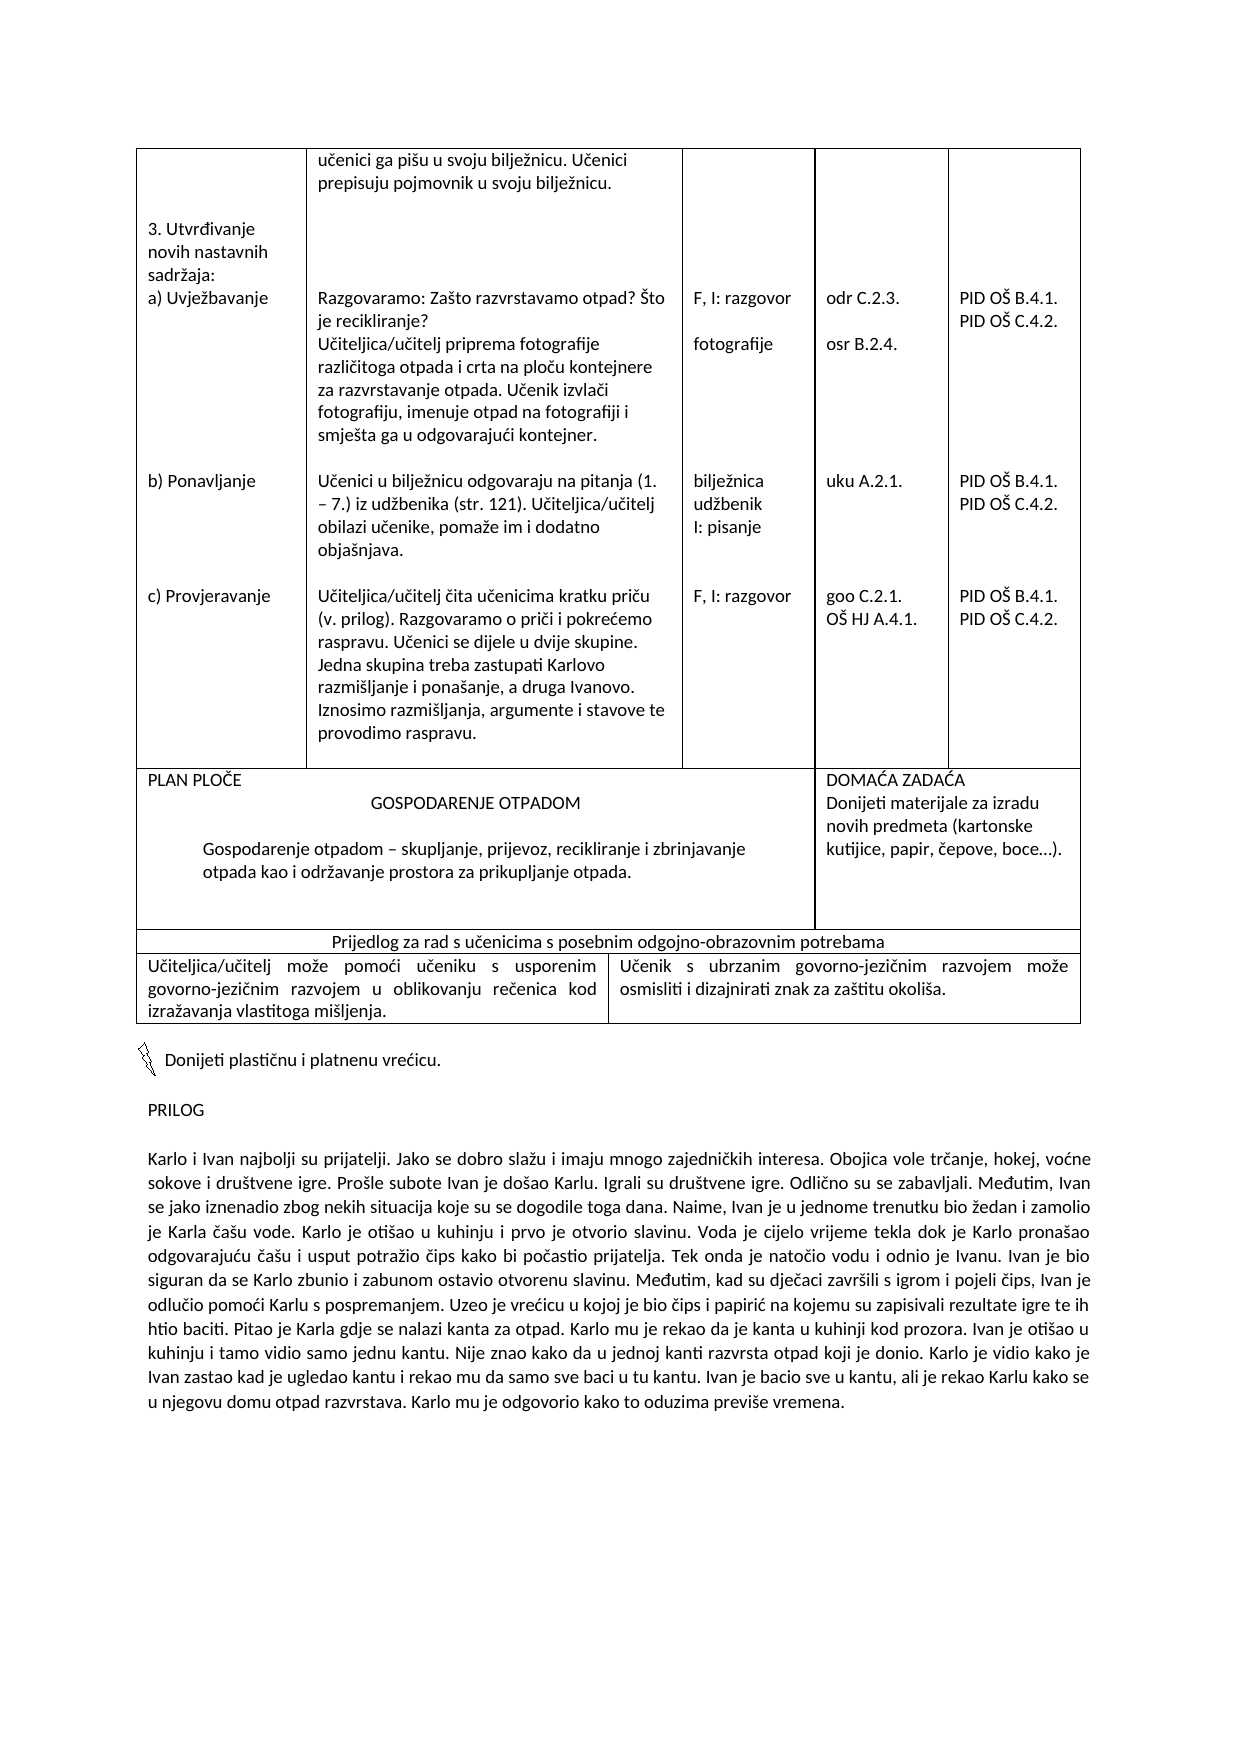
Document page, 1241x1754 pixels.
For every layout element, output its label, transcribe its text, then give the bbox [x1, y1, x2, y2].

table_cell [949, 149, 1080, 767]
table_cell PLAN PLOČE GOSPODARENJE OTPADOM Gospodarenje otpadom – skupljanje, prijevoz, recikliranje i zbrinjavanje otpada kao i održavanje prostora za prikupljanje otpada. [137, 769, 814, 929]
text Karlo i Ivan najbolji su prijatelji. Jako se dobro slažu i imaju mnogo zajedničkih interesa. Obojica vole trčanje, hokej, voćne sokove i društvene igre. Prošle subote Ivan je došao Karlu. Igrali su društvene igre. Odlično su se zabavljali. Međutim, Ivan se jako iznenadio zbog nekih situacija koje su se dogodile toga dana. Naime, Ivan je u jednome trenutku bio žedan i zamolio je Karla čašu vode. Karlo je otišao u kuhinju i prvo je otvorio slavinu. Voda je cijelo vrijeme tekla dok je Karlo pronašao odgovarajuću čašu i usput potražio čips kako bi počastio prijatelja. Tek onda je natočio vodu i odnio je Ivanu. Ivan je bio siguran da se Karlo zbunio i zabunom ostavio otvorenu slavinu. Međutim, kad su dječaci završili s igrom i pojeli čips, Ivan je odlučio pomoći Karlu s pospremanjem. Uzeo je vrećicu u kojoj je bio čips i papirić na kojemu su zapisivali rezultate igre te ih htio baciti. Pitao je Karla gdje se nalazi kanta za otpad. Karlo mu je rekao da je kanta u kuhinji kod prozora. Ivan je otišao u kuhinju i tamo vidio samo jednu kantu. Nije znao kako da u jednoj kanti razvrsta otpad koji je donio. Karlo je vidio kako je Ivan zastao kad je ugledao kantu i rekao mu da samo sve baci u tu kantu. Ivan je bacio sve u kantu, ali je rekao Karlu kako se u njegovu domu otpad razvrstava. Karlo mu je odgovorio kako to oduzima previše vremena. [148, 1147, 1093, 1413]
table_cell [683, 149, 814, 767]
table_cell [816, 149, 948, 767]
text PRILOG [148, 1098, 1093, 1121]
table_cell DOMAĆA ZADAĆA Donijeti materijale za izradu novih predmeta (kartonske kutijice, papir, čepove, boce…). [816, 769, 1080, 929]
text Donijeti plastičnu i platnenu vrećicu. [148, 1049, 1093, 1072]
table_cell Prijedlog za rad s učenicima s posebnim odgojno-obrazovnim potrebama [137, 930, 1080, 953]
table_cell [307, 149, 682, 767]
table_cell Učenik s ubrzanim govorno-jezičnim razvojem može osmisliti i dizajnirati znak za zaštitu okoliša. [609, 954, 1080, 1023]
table_cell Učiteljica/učitelj može pomoći učeniku s usporenim govorno-jezičnim razvojem u oblikovanju rečenica kod izražavanja vlastitoga mišljenja. [137, 954, 608, 1023]
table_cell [137, 149, 306, 767]
